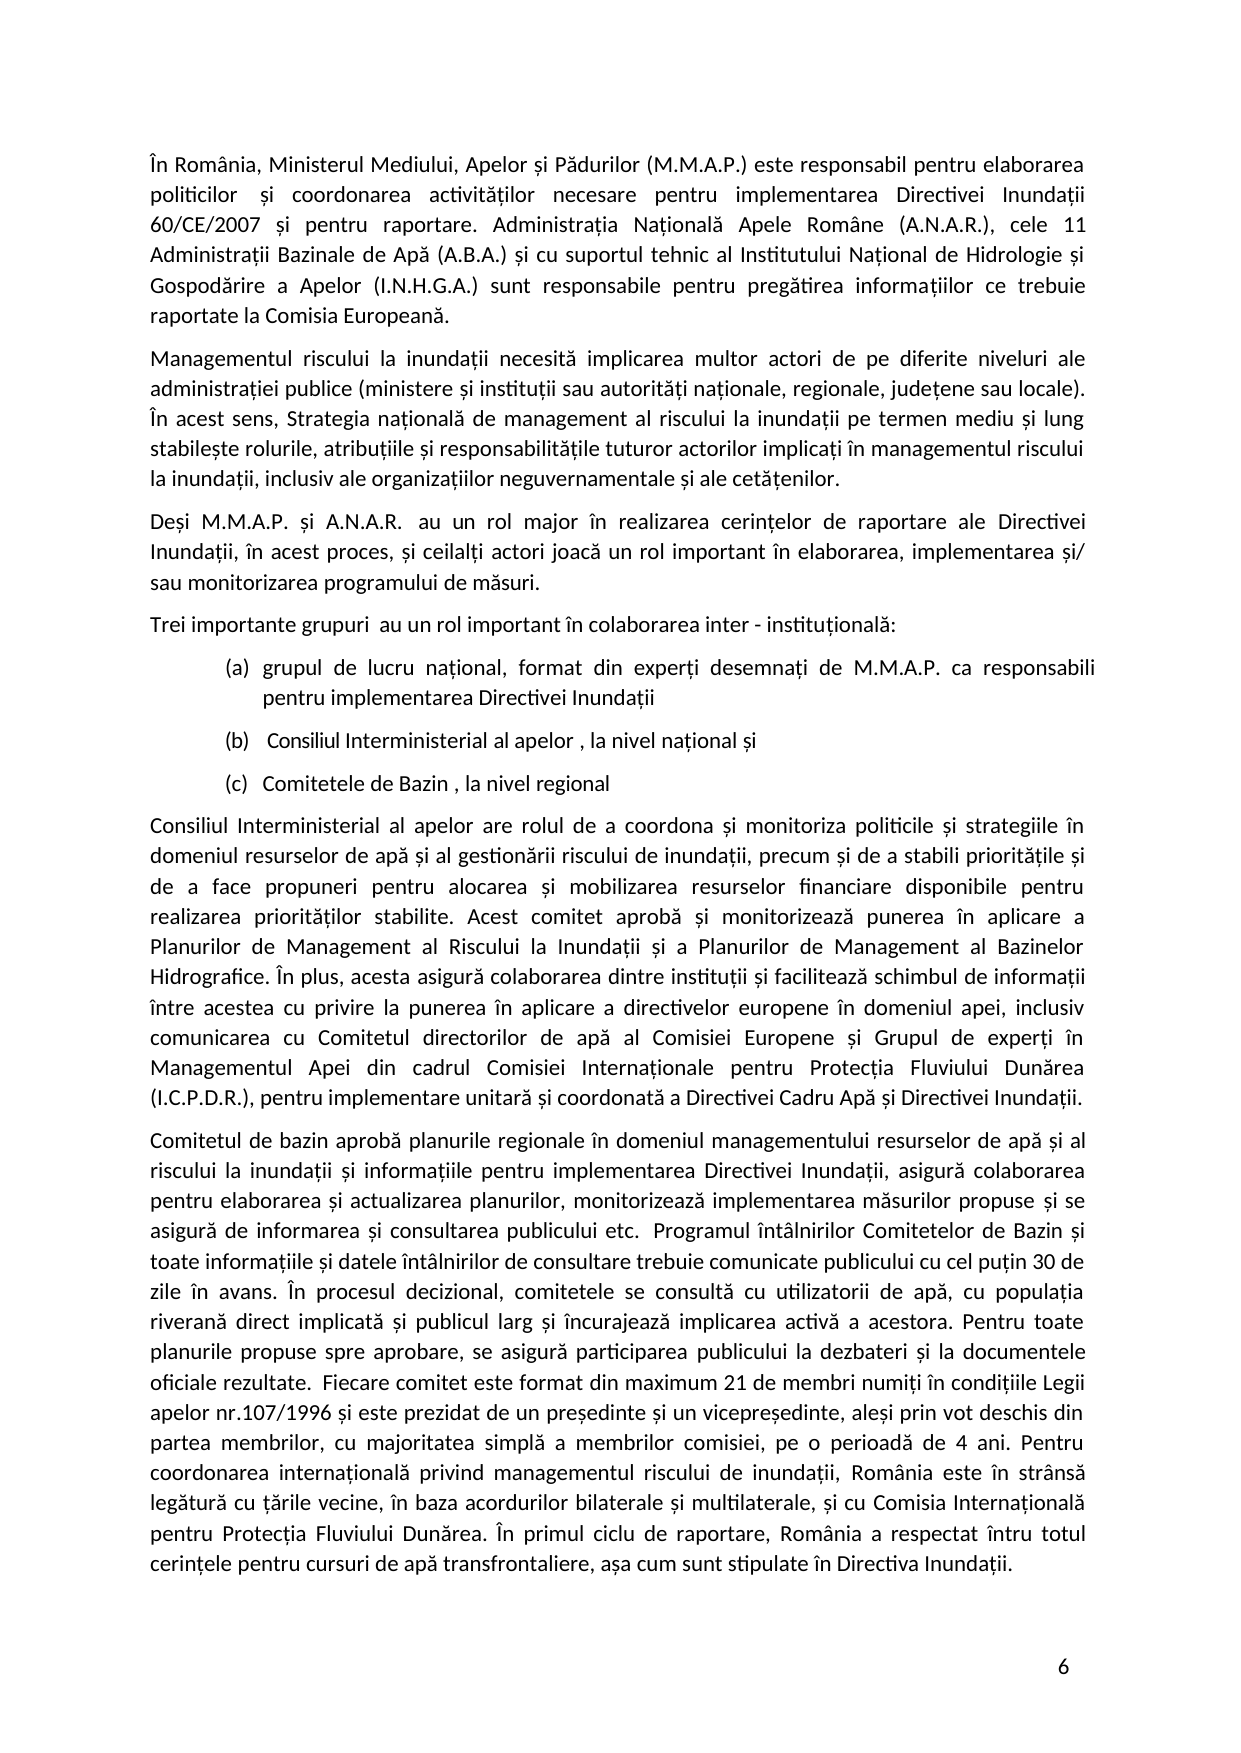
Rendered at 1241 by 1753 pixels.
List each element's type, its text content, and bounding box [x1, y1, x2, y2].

text Comitetul de bazin aprobă planurile regionale în domeniul managementului resurselor de apă și al riscului la inundații şi informaţiile pentru implementarea Directivei Inundații, asigură colaborarea pentru elaborarea și actualizarea planurilor, monitorizează implementarea măsurilor propuse şi se asigură de informarea și consultarea publicului etc. Programul întâlnirilor Comitetelor de Bazin și toate informațiile şi datele întâlnirilor de consultare trebuie comunicate publicului cu cel puțin 30 de zile în avans. În procesul decizional, comitetele se consultă cu utilizatorii de apă, cu populația riverană direct implicată și publicul larg și încurajează implicarea activă a acestora. Pentru toate planurile propuse spre aprobare, se asigură participarea publicului la dezbateri și la documentele oficiale rezultate. Fiecare comitet este format din maximum 21 de membri numiți în condițiile Legii apelor nr.107/1996 și este prezidat de un președinte și un vicepreședinte, aleși prin vot deschis din partea membrilor, cu majoritatea simplă a membrilor comisiei, pe o perioadă de 4 ani. Pentru coordonarea internațională privind managementul riscului de inundații, România este în strânsă legătură cu țările vecine, în baza acordurilor bilaterale și multilaterale, și cu Comisia Internațională pentru Protecția Fluviului Dunărea. În primul ciclu de raportare, România a respectat întru totul cerințele pentru cursuri de apă transfrontaliere, așa cum sunt stipulate în Directiva Inundații. [150, 1126, 1086, 1577]
text Managementul riscului la inundații necesită implicarea multor actori de pe diferite niveluri ale administrației publice (ministere şi instituţii sau autorităţi naţionale, regionale, judeţene sau locale). În acest sens, Strategia națională de management al riscului la inundații pe termen mediu și lung stabilește rolurile, atribuțiile și responsabilitățile tuturor actorilor implicați în managementul riscului la inundaţii, inclusiv ale organizațiilor neguvernamentale și ale cetăţenilor. [150, 344, 1086, 493]
list Comitetele de Bazin , la nivel regional [224, 769, 1090, 797]
text Consiliul Interministerial al apelor are rolul de a coordona și monitoriza politicile și strategiile în domeniul resurselor de apă și al gestionării riscului de inundații, precum și de a stabili prioritățile și de a face propuneri pentru alocarea și mobilizarea resurselor financiare disponibile pentru realizarea priorităților stabilite. Acest comitet aprobă și monitorizează punerea în aplicare a Planurilor de Management al Riscului la Inundații și a Planurilor de Management al Bazinelor Hidrografice. În plus, acesta asigură colaborarea dintre instituții și facilitează schimbul de informații între acestea cu privire la punerea în aplicare a directivelor europene în domeniul apei, inclusiv comunicarea cu Comitetul directorilor de apă al Comisiei Europene și Grupul de experți în Managementul Apei din cadrul Comisiei Internaționale pentru Protecția Fluviului Dunărea (I.C.P.D.R.), pentru implementare unitară şi coordonată a Directivei Cadru Apă şi Directivei Inundații. [150, 811, 1086, 1111]
text Deși M.M.A.P. și A.N.A.R. au un rol major în realizarea cerințelor de raportare ale Directivei Inundaţii, în acest proces, și ceilalți actori joacă un rol important în elaborarea, implementarea și/ sau monitorizarea programului de măsuri. [150, 507, 1086, 596]
text În România, Ministerul Mediului, Apelor și Pădurilor (M.M.A.P.) este responsabil pentru elaborarea politicilor şi coordonarea activităţilor necesare pentru implementarea Directivei Inundații 60/CE/2007 şi pentru raportare. Administrația Națională Apele Române (A.N.A.R.), cele 11 Administrații Bazinale de Apă (A.B.A.) și cu suportul tehnic al Institutului Național de Hidrologie și Gospodărire a Apelor (I.N.H.G.A.) sunt responsabile pentru pregătirea informaţiilor ce trebuie raportate la Comisia Europeană. [150, 150, 1086, 329]
list grupul de lucru naţional, format din experți desemnați de M.M.A.P. ca responsabili pentru implementarea Directivei Inundații [225, 653, 1096, 711]
text Trei importante grupuri au un rol important în colaborarea inter - instituţională: [150, 610, 927, 638]
list Consiliul Interministerial al apelor , la nivel național și [224, 726, 1090, 754]
